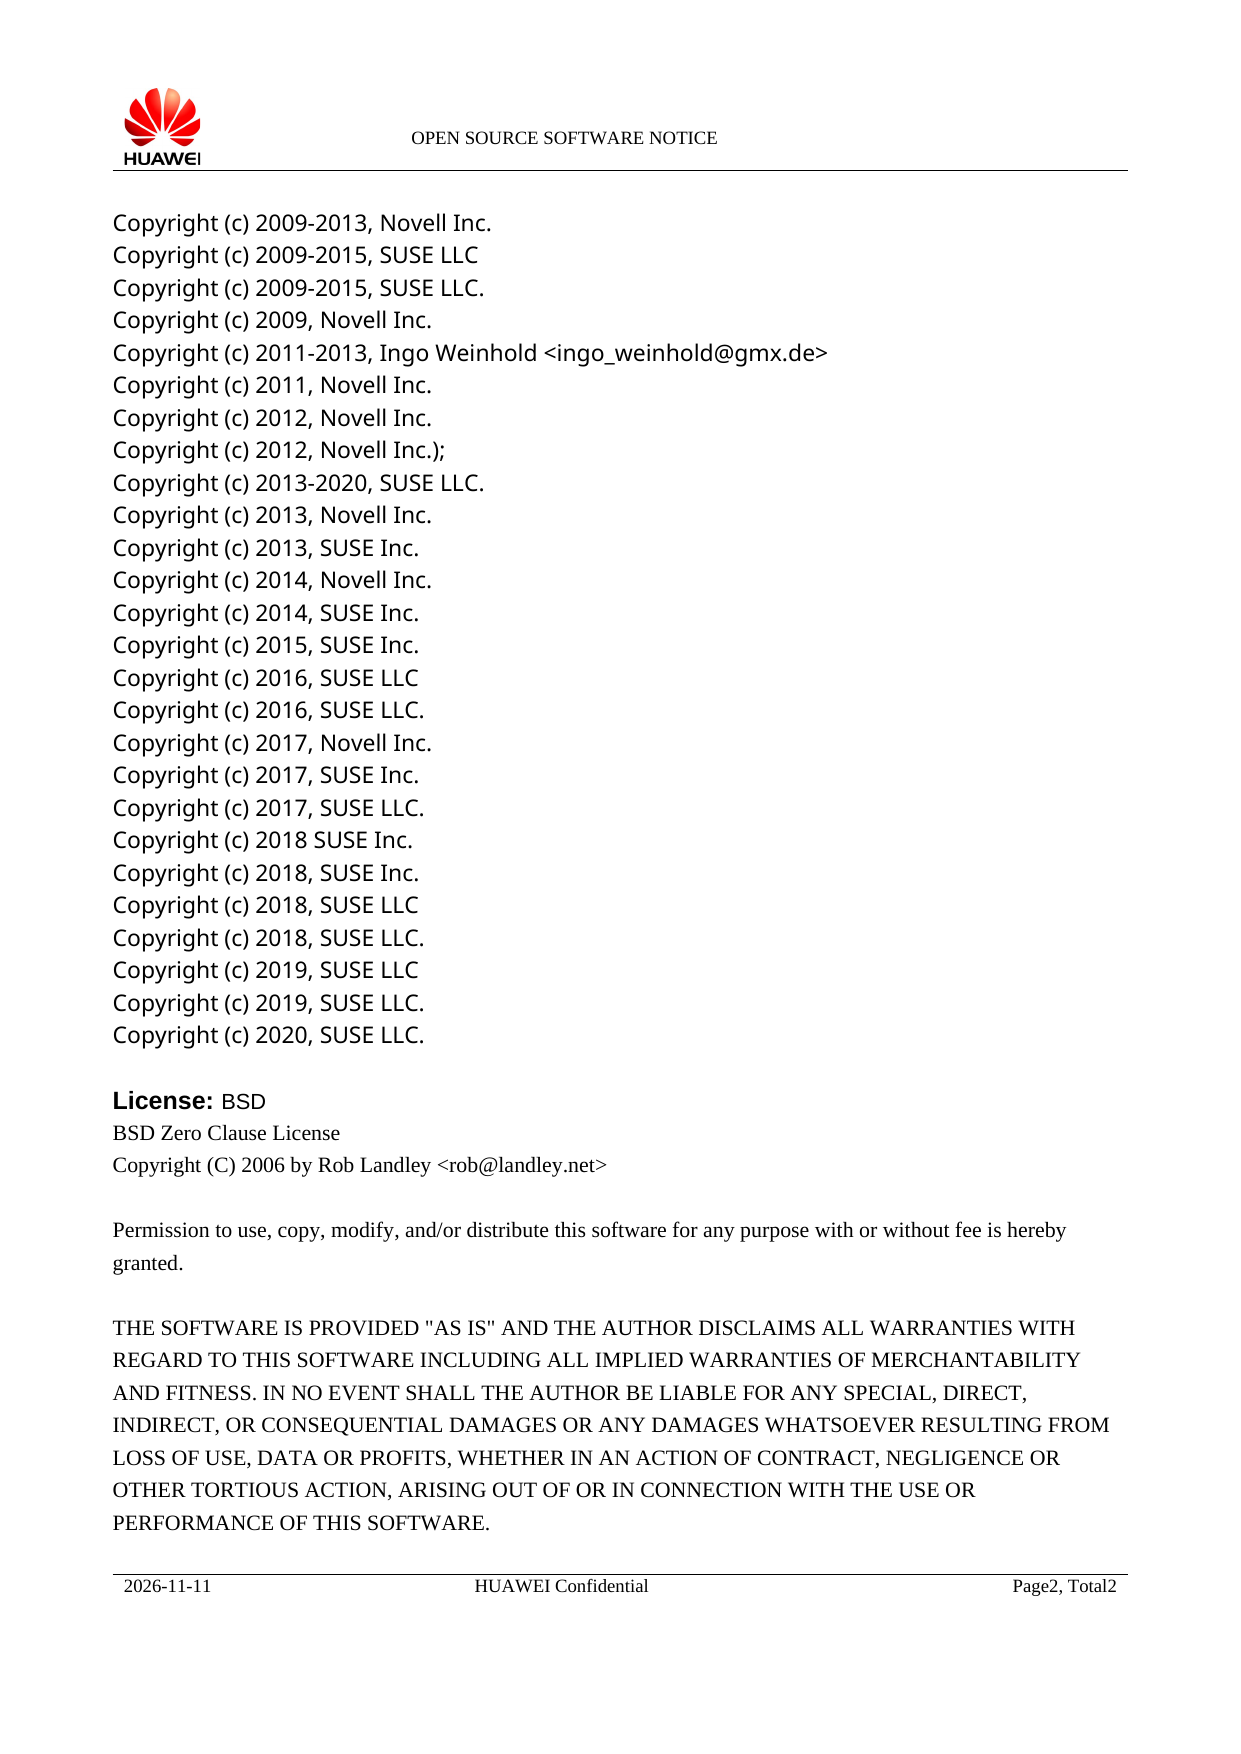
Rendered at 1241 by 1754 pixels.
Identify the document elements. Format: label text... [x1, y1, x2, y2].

text Copyright (c) 2009-2013, Novell Inc. [112, 206, 1128, 239]
text Copyright (c) 2016, SUSE LLC. [112, 694, 1128, 726]
text Copyright (c) 2009-2015, SUSE LLC. [112, 271, 1128, 304]
text Copyright (c) 2018, SUSE LLC [112, 889, 1128, 921]
text Copyright (c) 2014, Novell Inc. [112, 564, 1128, 596]
text Copyright (c) 2013-2020, SUSE LLC. [112, 466, 1128, 499]
text Copyright (c) 2019, SUSE LLC. [112, 986, 1128, 1019]
text Copyright (c) 2014, SUSE Inc. [112, 596, 1128, 629]
text Copyright (c) 2015, SUSE Inc. [112, 629, 1128, 661]
text Copyright (c) 2009-2015, SUSE LLC [112, 239, 1128, 271]
text Copyright (c) 2013, SUSE Inc. [112, 531, 1128, 564]
text Copyright (c) 2018, SUSE LLC. [112, 921, 1128, 954]
text Copyright (c) 2009, Novell Inc. [112, 304, 1128, 336]
text Copyright (c) 2018, SUSE Inc. [112, 856, 1128, 889]
text Copyright (c) 2019, SUSE LLC [112, 954, 1128, 986]
text Copyright (c) 2016, SUSE LLC [112, 661, 1128, 694]
text Copyright (c) 2020, SUSE LLC. [112, 1019, 1128, 1051]
text Copyright (c) 2012, Novell Inc. [112, 401, 1128, 434]
text Copyright (c) 2017, SUSE LLC. [112, 791, 1128, 824]
text Copyright (c) 2018 SUSE Inc. [112, 824, 1128, 856]
text Copyright (c) 2011, Novell Inc. [112, 369, 1128, 401]
text License: BSD [112, 1084, 1128, 1116]
text Copyright (c) 2011-2013, Ingo Weinhold <ingo_weinhold@gmx.de> [112, 336, 1128, 369]
text Copyright (c) 2013, Novell Inc. [112, 499, 1128, 531]
picture [124, 88, 201, 165]
text Copyright (c) 2017, Novell Inc. [112, 726, 1128, 759]
text Copyright (c) 2017, SUSE Inc. [112, 759, 1128, 791]
text BSD Zero Clause License Copyright (C) 2006 by Rob Landley <rob@landley.net> Permission to use, copy, modify, and/or distribute this software for any purpose with or without fee is hereby granted. THE SOFTWARE IS PROVIDED "AS IS" AND THE AUTHOR DISCLAIMS ALL WARRANTIES WITH REGARD TO THIS SOFTWARE INCLUDING ALL IMPLIED WARRANTIES OF MERCHANTABILITY AND FITNESS. IN NO EVENT SHALL THE AUTHOR BE LIABLE FOR ANY SPECIAL, DIRECT, INDIRECT, OR CONSEQUENTIAL DAMAGES OR ANY DAMAGES WHATSOEVER RESULTING FROM LOSS OF USE, DATA OR PROFITS, WHETHER IN AN ACTION OF CONTRACT, NEGLIGENCE OR OTHER TORTIOUS ACTION, ARISING OUT OF OR IN CONNECTION WITH THE USE OR PERFORMANCE OF THIS SOFTWARE. [112, 1116, 1128, 1571]
text Copyright (c) 2012, Novell Inc.); [112, 434, 1128, 466]
